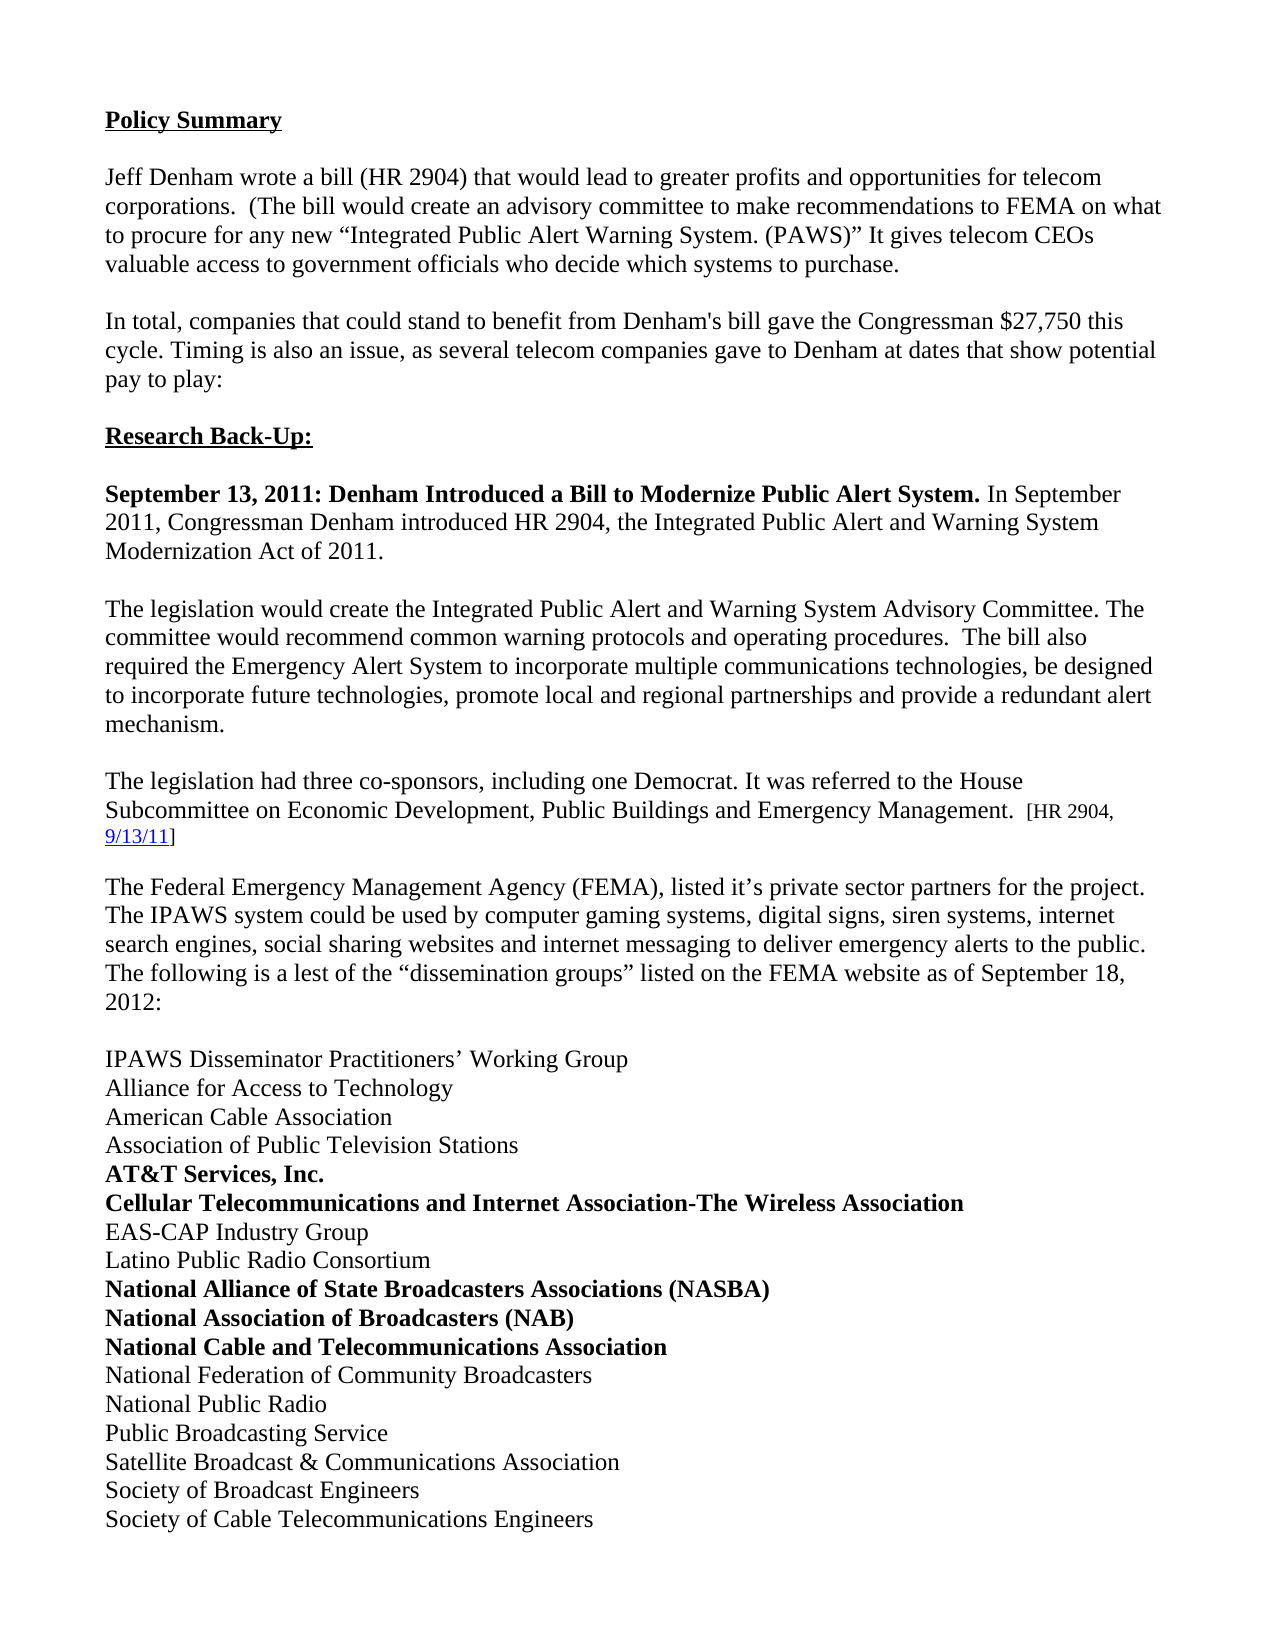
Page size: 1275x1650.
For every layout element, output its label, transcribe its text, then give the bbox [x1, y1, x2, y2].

text Satellite Broadcast & Communications Association [105, 1447, 1170, 1476]
text Latino Public Radio Consortium [105, 1246, 1170, 1274]
text In total, companies that could stand to benefit from Denham's bill gave the Congressman $27,750 this cycle. Timing is also an issue, as several telecom companies gave to Denham at dates that show potential pay to play: [105, 306, 1170, 392]
text September 13, 2011: Denham Introduced a Bill to Modernize Public Alert System. In September 2011, Congressman Denham introduced HR 2904, the Integrated Public Alert and Warning System Modernization Act of 2011. [105, 479, 1170, 565]
text National Association of Broadcasters (NAB) [105, 1303, 1170, 1332]
text National Cable and Telecommunications Association [105, 1332, 1170, 1361]
text AT&T Services, Inc. [105, 1159, 1170, 1188]
text American Cable Association [105, 1102, 1170, 1131]
text Society of Cable Telecommunications Engineers [105, 1504, 1170, 1533]
text National Alliance of State Broadcasters Associations (NASBA) [105, 1274, 1170, 1303]
text National Public Radio [105, 1389, 1170, 1418]
text The legislation would create the Integrated Public Alert and Warning System Advisory Committee. The committee would recommend common warning protocols and operating procedures. The bill also required the Emergency Alert System to incorporate multiple communications technologies, be designed to incorporate future technologies, promote local and regional partnerships and provide a redundant alert mechanism. [105, 594, 1170, 737]
text Policy Summary [105, 105, 1170, 134]
text EAS-CAP Industry Group [105, 1217, 1170, 1246]
text The Federal Emergency Management Agency (FEMA), listed it’s private sector partners for the project. The IPAWS system could be used by computer gaming systems, digital signs, siren systems, internet search engines, social sharing websites and internet messaging to deliver emergency alerts to the public. The following is a lest of the “dissemination groups” listed on the FEMA website as of September 18, 2012: [105, 872, 1170, 1016]
text IPAWS Disseminator Practitioners’ Working Group Alliance for Access to Technology [105, 1044, 1170, 1102]
text Public Broadcasting Service [105, 1418, 1170, 1447]
text Association of Public Television Stations [105, 1131, 1170, 1159]
text National Federation of Community Broadcasters [105, 1361, 1170, 1389]
text Research Back-Up: [105, 421, 1170, 450]
text Cellular Telecommunications and Internet Association-The Wireless Association [105, 1188, 1170, 1217]
text Jeff Denham wrote a bill (HR 2904) that would lead to greater profits and opportunities for telecom corporations. (The bill would create an advisory committee to make recommendations to FEMA on what to procure for any new “Integrated Public Alert Warning System. (PAWS)” It gives telecom CEOs valuable access to government officials who decide which systems to purchase. [105, 162, 1170, 277]
text The legislation had three co-sponsors, including one Democrat. It was referred to the House Subcommittee on Economic Development, Public Buildings and Emergency Management. [HR 2904, 9/13/11] [105, 766, 1170, 848]
text Society of Broadcast Engineers [105, 1476, 1170, 1504]
